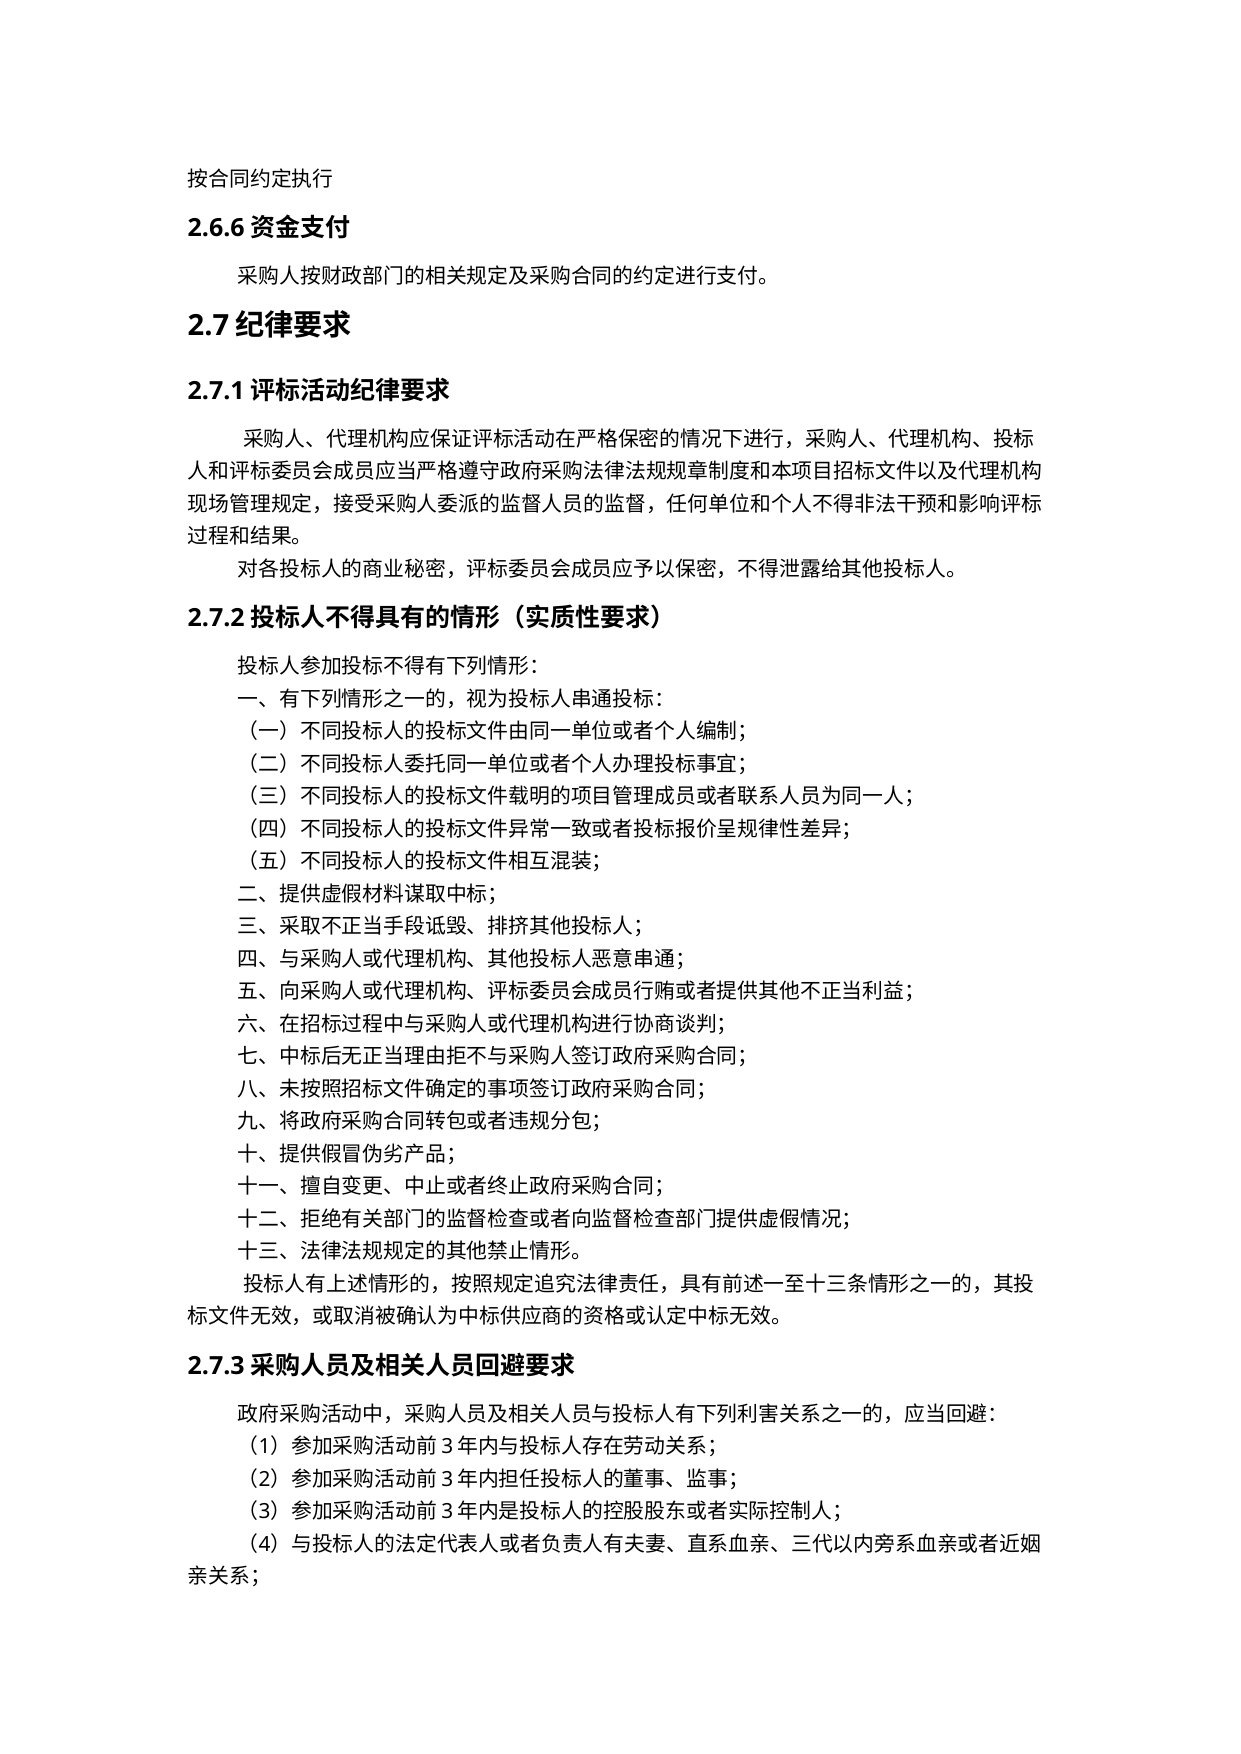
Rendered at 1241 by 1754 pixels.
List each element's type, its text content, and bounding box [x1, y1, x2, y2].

text 投标人有上述情形的，按照规定追究法律责任，具有前述一至十三条情形之一的，其投标文件无效，或取消被确认为中标供应商的资格或认定中标无效。 [187, 1267, 1053, 1332]
text 七、中标后无正当理由拒不与采购人签订政府采购合同； [187, 1039, 1053, 1072]
text （四）不同投标人的投标文件异常一致或者投标报价呈规律性差异； [187, 812, 1053, 844]
text 投标人参加投标不得有下列情形： [187, 649, 1053, 682]
text 2.7.2投标人不得具有的情形（实质性要求） [187, 584, 1053, 649]
text 2.6.6资金支付 [187, 194, 1053, 259]
text 十三、法律法规规定的其他禁止情形。 [187, 1234, 1053, 1267]
text 十一、擅自变更、中止或者终止政府采购合同； [187, 1169, 1053, 1202]
text 五、向采购人或代理机构、评标委员会成员行贿或者提供其他不正当利益； [187, 974, 1053, 1007]
text 三、采取不正当手段诋毁、排挤其他投标人； [187, 909, 1053, 942]
text 采购人、代理机构应保证评标活动在严格保密的情况下进行，采购人、代理机构、投标人和评标委员会成员应当严格遵守政府采购法律法规规章制度和本项目招标文件以及代理机构现场管理规定，接受采购人委派的监督人员的监督，任何单位和个人不得非法干预和影响评标过程和结果。 [187, 422, 1053, 552]
text 九、将政府采购合同转包或者违规分包； [187, 1104, 1053, 1137]
text 八、未按照招标文件确定的事项签订政府采购合同； [187, 1072, 1053, 1104]
text 一、有下列情形之一的，视为投标人串通投标： [187, 682, 1053, 714]
text 六、在招标过程中与采购人或代理机构进行协商谈判； [187, 1007, 1053, 1039]
text 对各投标人的商业秘密，评标委员会成员应予以保密，不得泄露给其他投标人。 [187, 552, 1053, 584]
text 2.7.3采购人员及相关人员回避要求 [187, 1332, 1053, 1397]
text 十二、拒绝有关部门的监督检查或者向监督检查部门提供虚假情况； [187, 1202, 1053, 1234]
text （3）参加采购活动前3年内是投标人的控股股东或者实际控制人； [187, 1494, 1053, 1527]
text （1）参加采购活动前3年内与投标人存在劳动关系； [187, 1429, 1053, 1462]
text （五）不同投标人的投标文件相互混装； [187, 844, 1053, 877]
text 2.7纪律要求 [187, 292, 1053, 357]
text （一）不同投标人的投标文件由同一单位或者个人编制； [187, 714, 1053, 747]
text 按合同约定执行 [187, 162, 1053, 194]
text 四、与采购人或代理机构、其他投标人恶意串通； [187, 942, 1053, 974]
text （2）参加采购活动前3年内担任投标人的董事、监事； [187, 1462, 1053, 1494]
text 2.7.1评标活动纪律要求 [187, 357, 1053, 422]
text 政府采购活动中，采购人员及相关人员与投标人有下列利害关系之一的，应当回避： [187, 1397, 1053, 1429]
text 二、提供虚假材料谋取中标； [187, 877, 1053, 909]
text 十、提供假冒伪劣产品； [187, 1137, 1053, 1169]
text （4）与投标人的法定代表人或者负责人有夫妻、直系血亲、三代以内旁系血亲或者近姻亲关系； [187, 1527, 1053, 1592]
text （三）不同投标人的投标文件载明的项目管理成员或者联系人员为同一人； [187, 779, 1053, 812]
text （二）不同投标人委托同一单位或者个人办理投标事宜； [187, 747, 1053, 779]
text 采购人按财政部门的相关规定及采购合同的约定进行支付。 [187, 259, 1053, 292]
